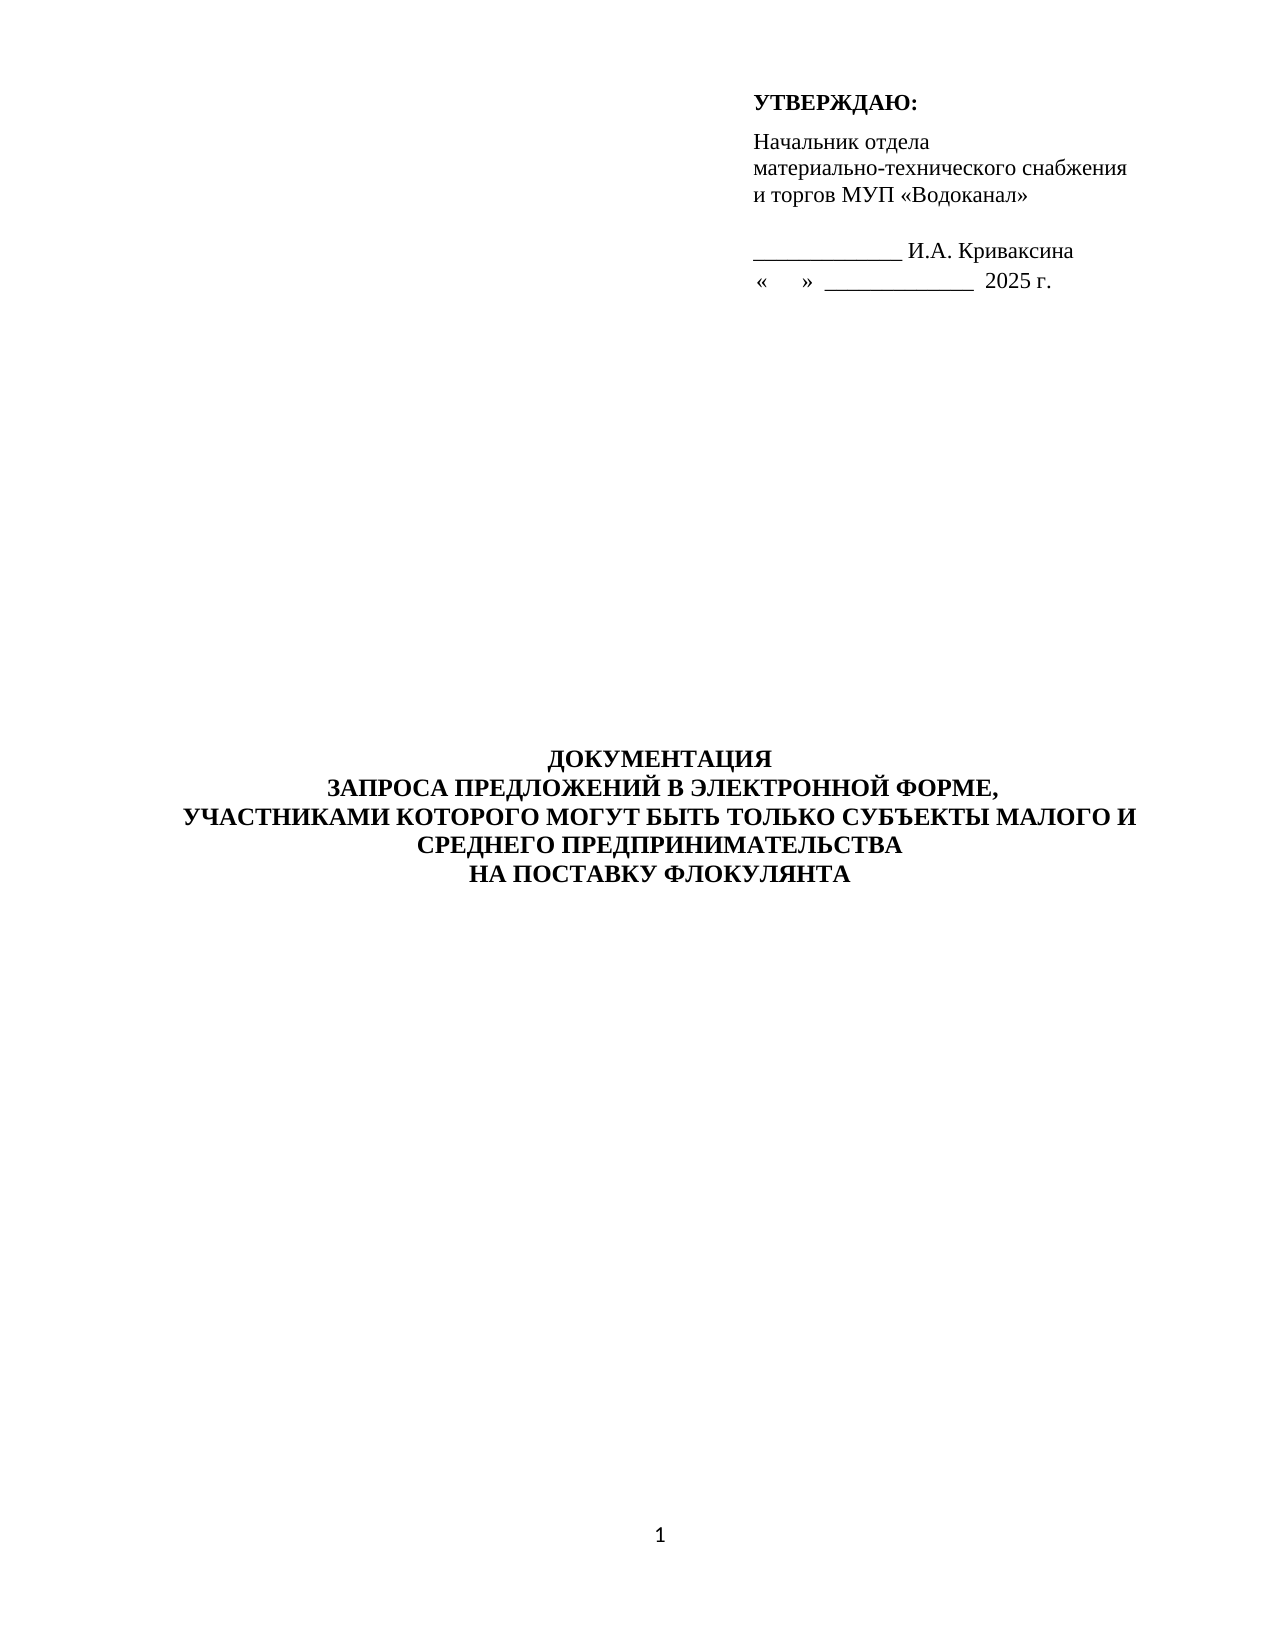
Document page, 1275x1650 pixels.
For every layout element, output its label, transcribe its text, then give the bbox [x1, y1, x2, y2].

text НА ПОСТАВКУ ФЛОКУЛЯНТА [133, 859, 1186, 888]
text и торгов МУП «Водоканал» [753, 181, 1186, 207]
text ЗАПРОСА ПРЕДЛОЖЕНИЙ В ЭЛЕКТРОННОЙ ФОРМЕ, [133, 773, 1186, 802]
text УТВЕРЖДАЮ: [753, 89, 1186, 115]
text Начальник отдела [753, 128, 1186, 154]
text ДОКУМЕНТАЦИЯ [133, 744, 1186, 773]
text _____________ И.А. Криваксина [753, 237, 1186, 264]
text УЧАСТНИКАМИ КОТОРОГО МОГУТ БЫТЬ ТОЛЬКО СУБЪЕКТЫ МАЛОГО И СРЕДНЕГО ПРЕДПРИНИМАТЕЛЬСТВА [133, 802, 1186, 859]
text материально-технического снабжения [753, 154, 1186, 181]
text « » _____________ 2025 г. [575, 268, 1186, 294]
